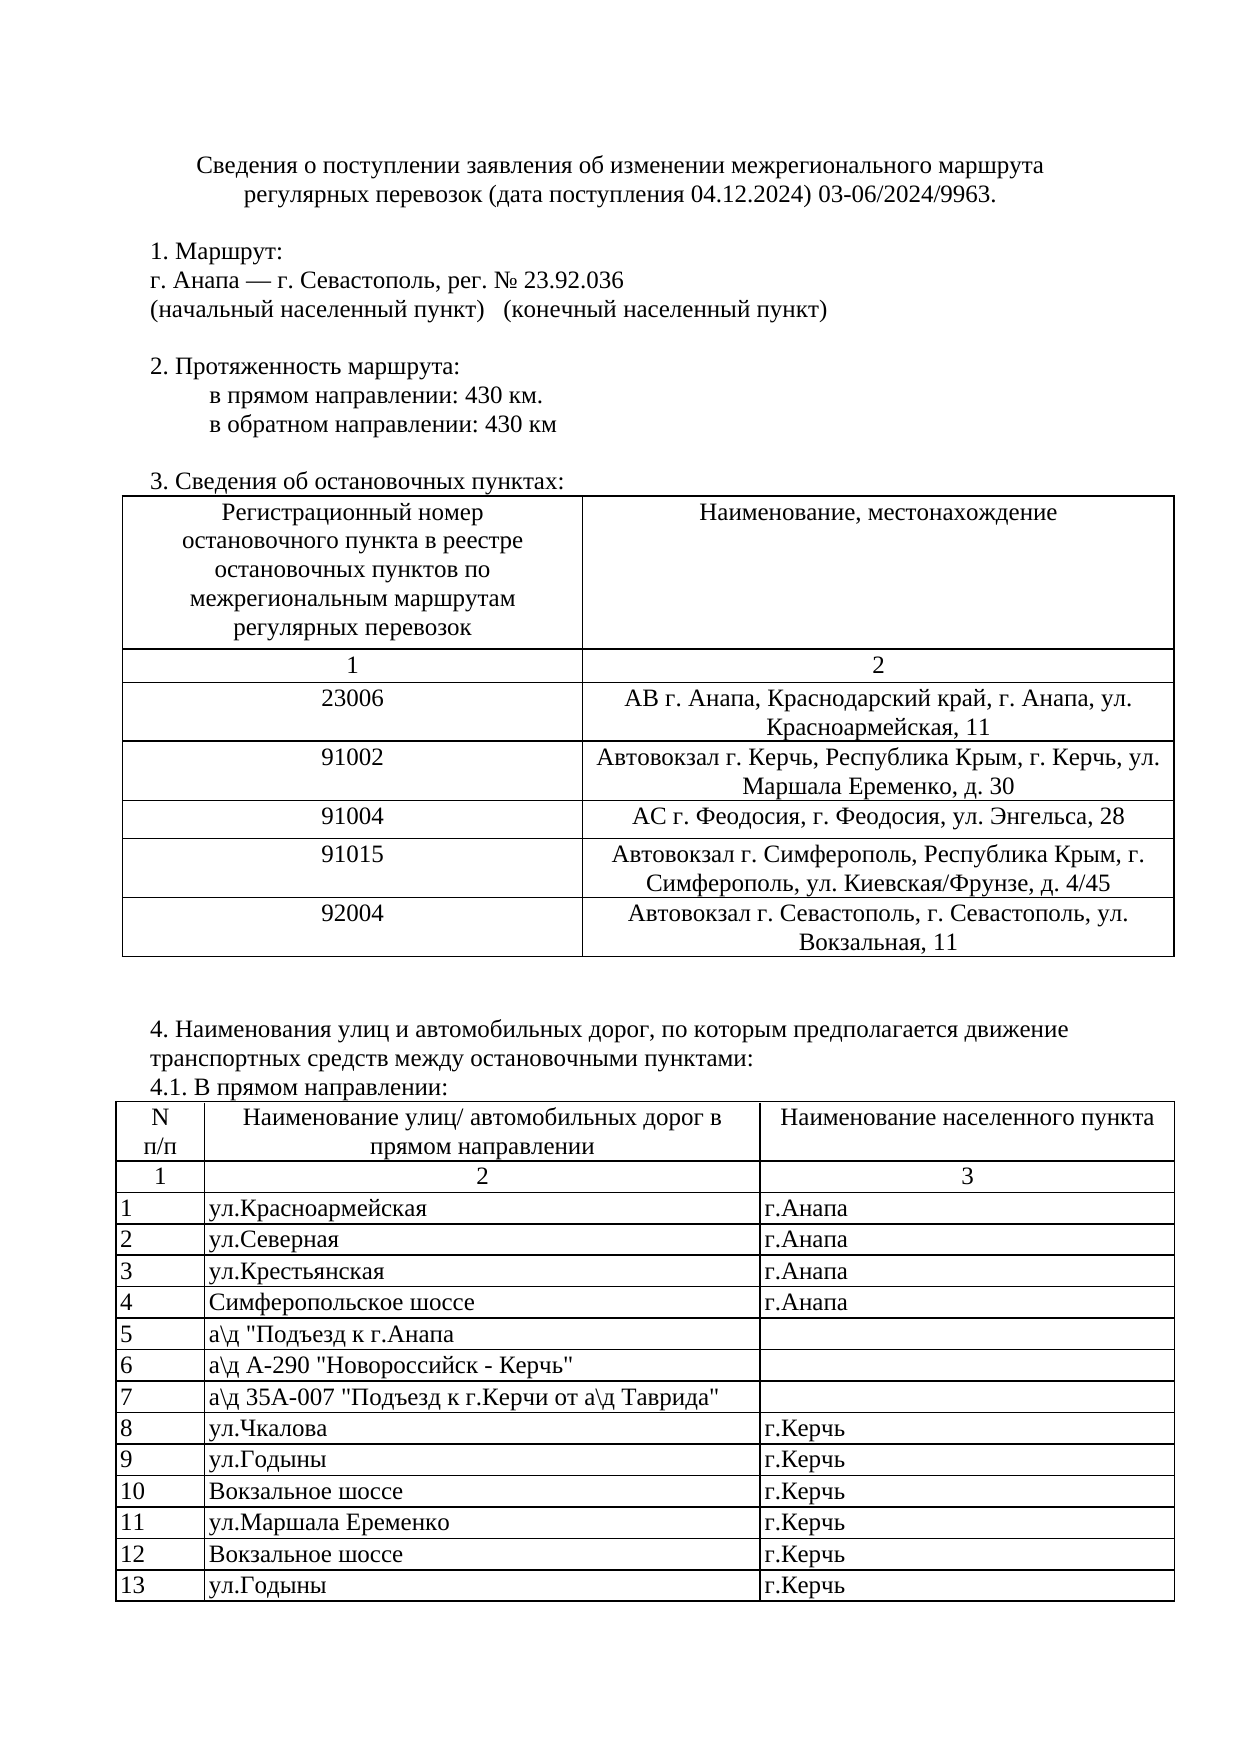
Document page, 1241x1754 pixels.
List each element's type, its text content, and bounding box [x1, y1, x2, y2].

table_cell 91015 [123, 839, 582, 896]
table_cell а\д 35А-007 "Подъезд к г.Керчи от а\д Таврида" [205, 1382, 759, 1412]
table_cell 12 [117, 1539, 204, 1569]
table_cell г.Анапа [761, 1225, 1174, 1254]
table_cell 9 [117, 1445, 204, 1474]
table_cell г.Керчь [761, 1539, 1174, 1569]
table_cell г.Анапа [761, 1287, 1174, 1317]
table_cell 1 [117, 1162, 204, 1191]
table_cell г.Керчь [761, 1445, 1174, 1474]
table_cell Автовокзал г. Симферополь, Республика Крым, г. Симферополь, ул. Киевская/Фрунзе, д. 4/45 [583, 839, 1173, 896]
text 4. Наименования улиц и автомобильных дорог, по которым предполагается движение транспортных средств между остановочными пунктами: [150, 1014, 1090, 1072]
table_cell ул.Маршала Еременко [205, 1508, 759, 1537]
table_header Регистрационный номер остановочного пункта в реестре остановочных пунктов по межрегиональным маршрутам регулярных перевозок [123, 497, 582, 648]
table_cell 5 [117, 1319, 204, 1349]
table_cell ул.Годыны [205, 1571, 759, 1600]
text 1. Маршрут: [150, 236, 1090, 265]
table_cell ул.Годыны [205, 1445, 759, 1474]
table_cell а\д "Подъезд к г.Анапа [205, 1319, 759, 1349]
table_cell 6 [117, 1350, 204, 1380]
table_cell г.Керчь [761, 1508, 1174, 1537]
table_cell 4 [117, 1287, 204, 1317]
text в обратном направлении: 430 км [150, 409, 1090, 437]
table_cell Автовокзал г. Севастополь, г. Севастополь, ул. Вокзальная, 11 [583, 898, 1173, 956]
table_cell 92004 [123, 898, 582, 956]
table_header N п/п [117, 1102, 204, 1160]
table_cell 11 [117, 1508, 204, 1537]
table_cell ул.Красноармейская [205, 1193, 759, 1223]
table_cell Вокзальное шоссе [205, 1539, 759, 1569]
table_cell Автовокзал г. Керчь, Республика Крым, г. Керчь, ул. Маршала Еременко, д. 30 [583, 742, 1173, 799]
text (начальный населенный пункт) (конечный населенный пункт) [150, 294, 1090, 322]
table_header Наименование, местонахождение [583, 497, 1173, 648]
table_cell Вокзальное шоссе [205, 1476, 759, 1506]
table_cell 10 [117, 1476, 204, 1506]
table_header Наименование улиц/ автомобильных дорог в прямом направлении [205, 1102, 760, 1160]
table_cell г.Анапа [761, 1256, 1174, 1286]
table_cell 1 [123, 650, 582, 681]
table_cell 2 [583, 650, 1173, 681]
table_cell 91002 [123, 742, 582, 799]
table_cell г.Керчь [761, 1413, 1174, 1443]
table_cell [761, 1319, 1174, 1349]
table_cell АВ г. Анапа, Краснодарский край, г. Анапа, ул. Красноармейская, 11 [583, 683, 1173, 740]
table_cell 2 [117, 1225, 204, 1254]
table_cell а\д А-290 "Новороссийск - Керчь" [205, 1350, 759, 1380]
table_cell Симферопольское шоссе [205, 1287, 759, 1317]
table_cell ул.Чкалова [205, 1413, 759, 1443]
table_cell 91004 [123, 801, 582, 837]
table_cell [761, 1350, 1174, 1380]
table_cell ул.Северная [205, 1225, 759, 1254]
table_cell 8 [117, 1413, 204, 1443]
text Сведения о поступлении заявления об изменении межрегионального маршрута регулярных перевозок (дата поступления 04.12.2024) 03-06/2024/9963. [150, 150, 1090, 207]
table_cell г.Керчь [761, 1571, 1174, 1600]
text г. Анапа — г. Севастополь, рег. № 23.92.036 [150, 265, 1090, 294]
text 4.1. В прямом направлении: [150, 1072, 1090, 1101]
table_cell [761, 1382, 1174, 1412]
table_cell АС г. Феодосия, г. Феодосия, ул. Энгельса, 28 [583, 801, 1173, 837]
table_header Наименование населенного пункта [761, 1102, 1174, 1160]
table_cell 2 [205, 1162, 759, 1191]
table_cell ул.Крестьянская [205, 1256, 759, 1286]
text 3. Сведения об остановочных пунктах: [150, 466, 1090, 495]
table_cell 7 [117, 1382, 204, 1412]
table_cell 3 [117, 1256, 204, 1286]
table_cell 1 [117, 1193, 204, 1223]
table_cell 23006 [123, 683, 582, 740]
table_cell 13 [117, 1571, 204, 1600]
table_cell г.Анапа [761, 1193, 1174, 1223]
table_cell г.Керчь [761, 1476, 1174, 1506]
text в прямом направлении: 430 км. [150, 380, 1090, 409]
table_cell 3 [761, 1162, 1174, 1191]
text 2. Протяженность маршрута: [150, 351, 1090, 380]
